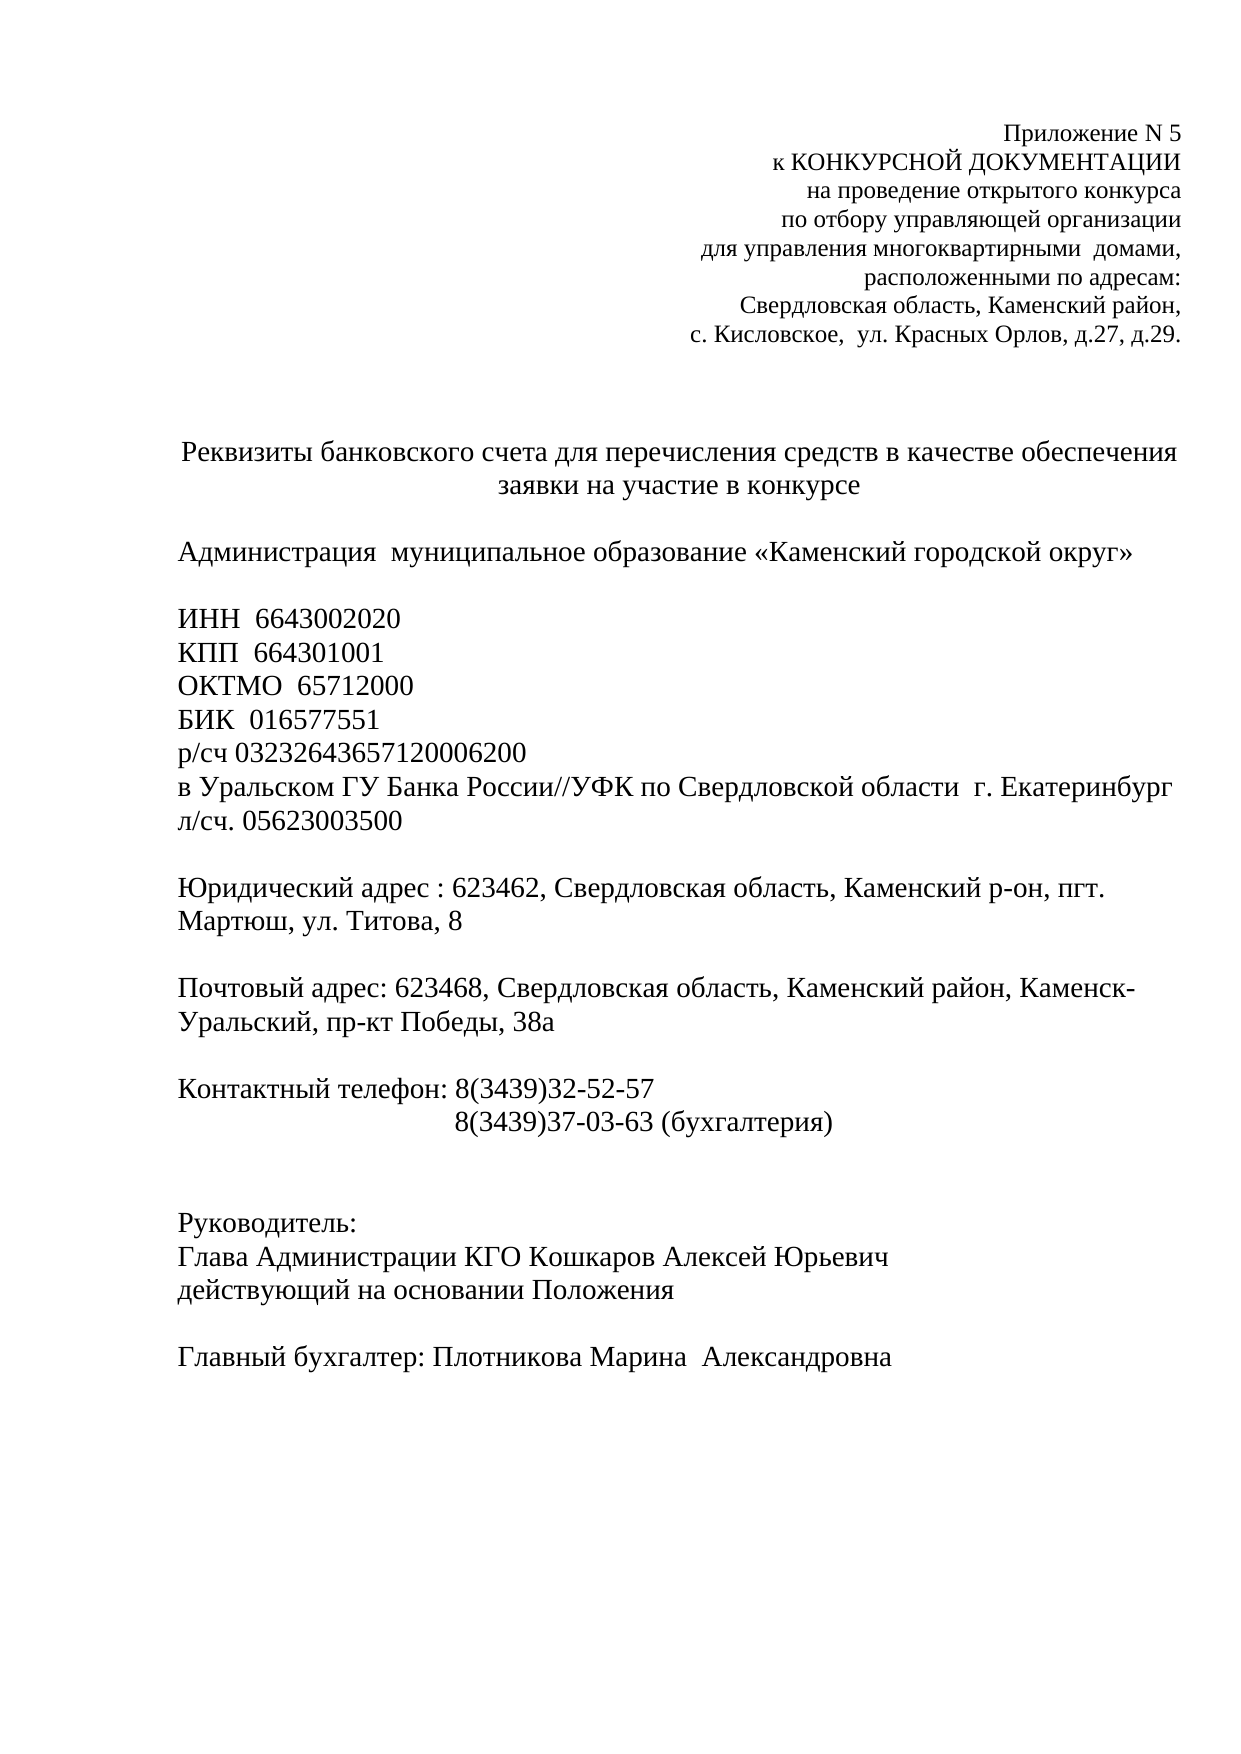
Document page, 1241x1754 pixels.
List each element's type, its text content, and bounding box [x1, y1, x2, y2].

text с. Кисловское, ул. Красных Орлов, д.27, д.29. [177, 319, 1181, 348]
text 8(3439)37-03-63 (бухгалтерия) [177, 1104, 1181, 1138]
text Глава Администрации КГО Кошкаров Алексей Юрьевич [177, 1239, 1181, 1272]
text Реквизиты банковского счета для перечисления средств в качестве обеспечения заявки на участие в конкурсе [177, 434, 1181, 501]
list по отбору управляющей организации [177, 204, 1181, 233]
text КПП 664301001 [177, 635, 1181, 668]
text к КОНКУРСНОЙ ДОКУМЕНТАЦИИ [177, 147, 1181, 176]
text ОКТМО 65712000 [177, 668, 1181, 702]
list на проведение открытого конкурса [177, 176, 1181, 204]
text Контактный телефон: 8(3439)32-52-57 [177, 1071, 1181, 1104]
text Юридический адрес : 623462, Свердловская область, Каменский р-он, пгт. Мартюш, ул. Титова, 8 [177, 870, 1181, 937]
list расположенными по адресам: [177, 262, 1181, 291]
text Почтовый адрес: 623468, Свердловская область, Каменский район, Каменск-Уральский, пр-кт Победы, 38а [177, 970, 1181, 1037]
text БИК 016577551 [177, 702, 1181, 736]
text р/сч 03232643657120006200 [177, 736, 1181, 769]
text действующий на основании Положения [177, 1272, 1181, 1306]
text Свердловская область, Каменский район, [177, 291, 1181, 319]
text ИНН 6643002020 [177, 601, 1181, 635]
text в Уральском ГУ Банка России//УФК по Свердловской области г. Екатеринбург [177, 769, 1181, 803]
text Администрация муниципальное образование «Каменский городской округ» [177, 534, 1181, 568]
text л/сч. 05623003500 [177, 803, 1181, 836]
text Руководитель: [177, 1205, 1181, 1239]
text Приложение N 5 [177, 118, 1181, 147]
list для управления многоквартирными домами, [177, 233, 1181, 262]
text Главный бухгалтер: Плотникова Марина Александровна [177, 1339, 1181, 1373]
